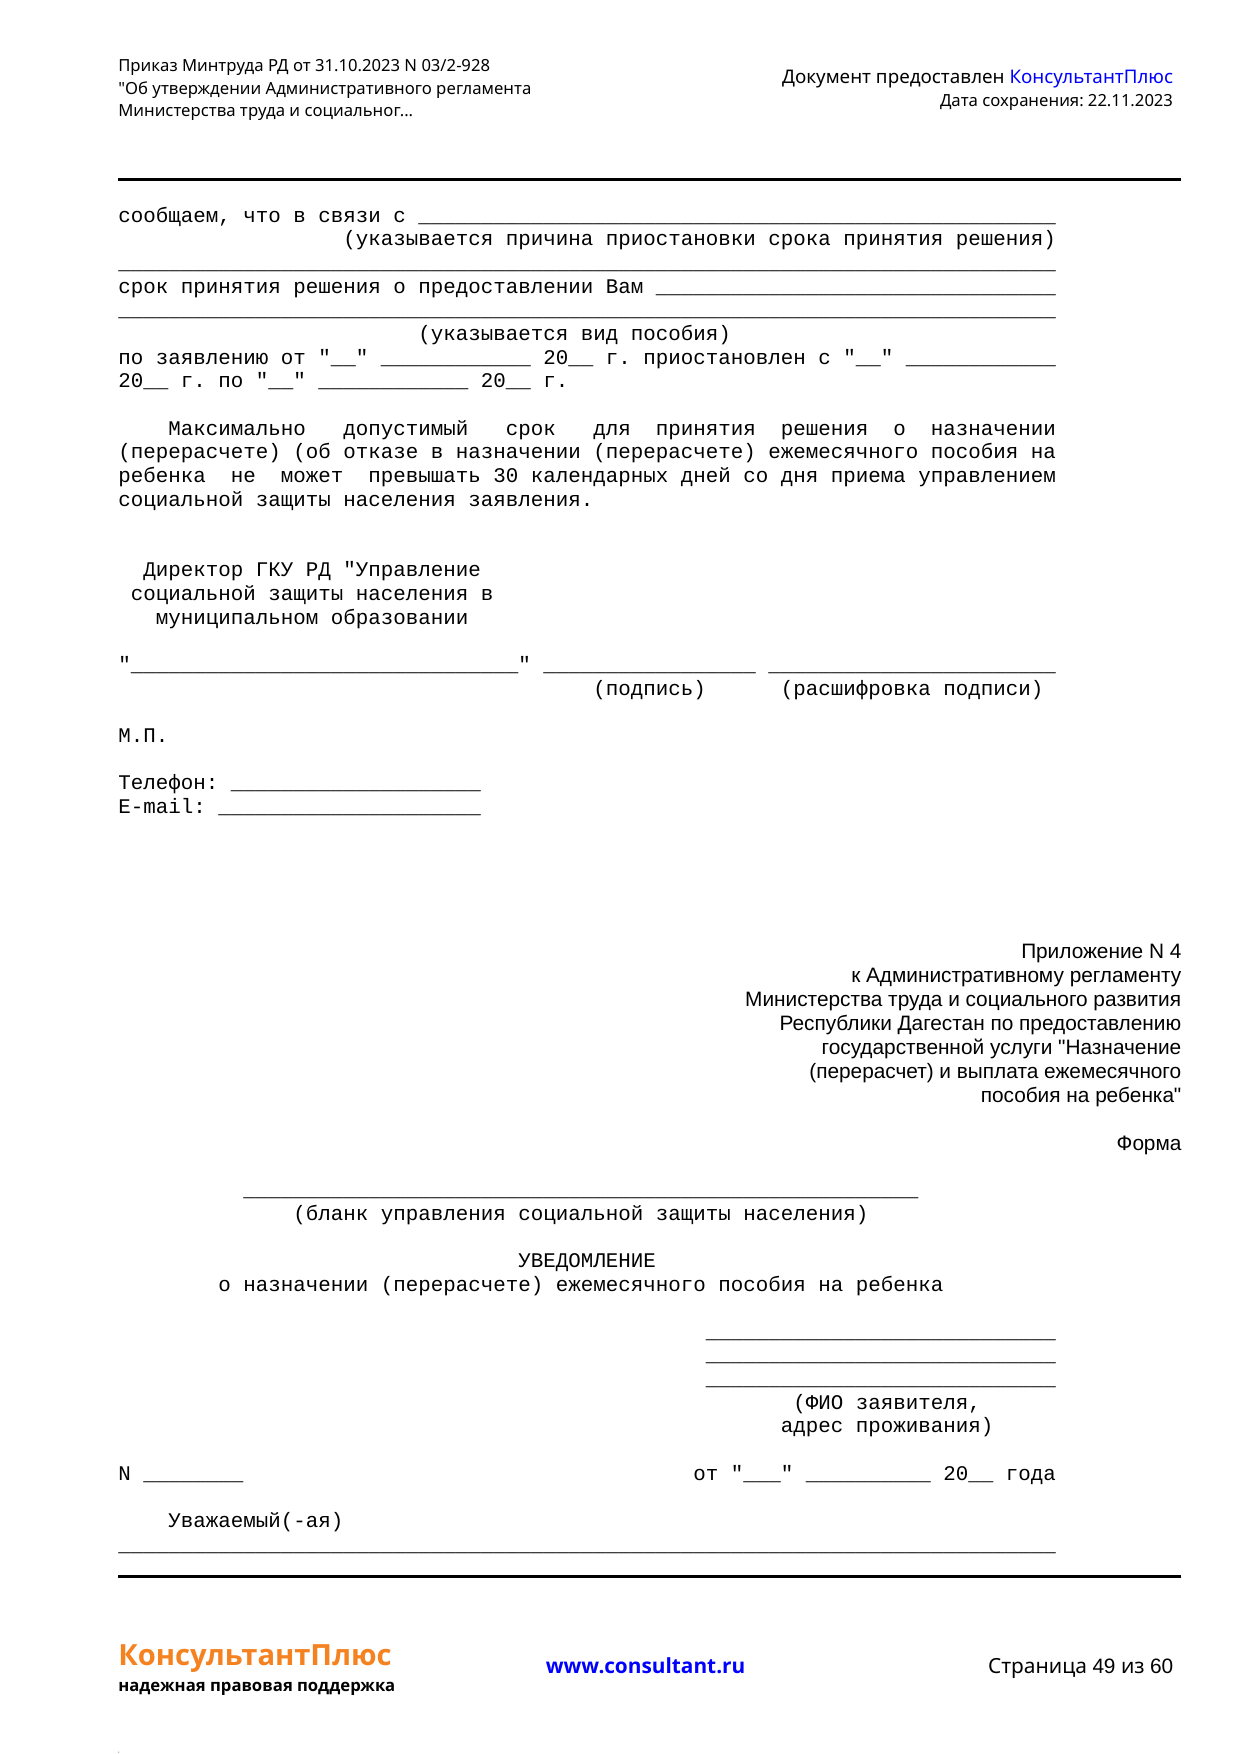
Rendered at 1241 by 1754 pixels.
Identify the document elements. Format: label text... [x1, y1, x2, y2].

text (перерасчет) и выплата ежемесячного [118, 1059, 1181, 1083]
text ____________________________ [118, 1344, 1181, 1368]
text "_______________________________" _________________ _______________________ [118, 654, 1181, 678]
text (указывается вид пособия) [118, 323, 1181, 347]
text социальной защиты населения в [118, 583, 1181, 607]
text ____________________________ [118, 1321, 1181, 1344]
text Приложение N 4 [118, 939, 1181, 963]
text государственной услуги "Назначение [118, 1035, 1181, 1059]
text (перерасчете) (об отказе в назначении (перерасчете) ежемесячного пособия на [118, 441, 1181, 465]
text к Административному регламенту [118, 963, 1181, 987]
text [118, 252, 1181, 276]
text муниципальном образовании [118, 607, 1181, 630]
text ______________________________________________________ [118, 1179, 1181, 1203]
text (указывается причина приостановки срока принятия решения) [118, 228, 1181, 252]
text ребенка не может превышать 30 календарных дней со дня приема управлением [118, 465, 1181, 488]
text пособия на ребенка" [118, 1083, 1181, 1107]
text ___________________________________________________________________________ [118, 1534, 1181, 1557]
text (бланк управления социальной защиты населения) [118, 1203, 1181, 1226]
text ___________________________________________________________________________ [118, 299, 1181, 323]
text Министерства труда и социального развития [118, 987, 1181, 1011]
text по заявлению от "__" ____________ 20__ г. приостановлен с "__" ____________ [118, 347, 1181, 370]
text социальной защиты населения заявления. [118, 488, 1181, 512]
text Уважаемый(-ая) [118, 1510, 1181, 1534]
text ____________________________ [118, 1368, 1181, 1392]
text E-mail: _____________________ [118, 796, 1181, 819]
text (подпись) (расшифровка подписи) [118, 678, 1181, 701]
text М.П. [118, 725, 1181, 749]
text Телефон: ____________________ [118, 772, 1181, 796]
text адрес проживания) [118, 1415, 1181, 1439]
text сообщаем, что в связи с ___________________________________________________ [118, 205, 1181, 228]
text Республики Дагестан по предоставлению [118, 1011, 1181, 1035]
text о назначении (перерасчете) ежемесячного пособия на ребенка [118, 1273, 1181, 1297]
text Директор ГКУ РД "Управление [118, 559, 1181, 583]
text N ________ от "___" __________ 20__ года [118, 1463, 1181, 1486]
text срок принятия решения о предоставлении Вам ________________________________ [118, 276, 1181, 299]
text (ФИО заявителя, [118, 1392, 1181, 1415]
text 20__ г. по "__" ____________ 20__ г. [118, 370, 1181, 394]
text УВЕДОМЛЕНИЕ [118, 1250, 1181, 1273]
text Форма [118, 1131, 1181, 1155]
text Максимально допустимый срок для принятия решения о назначении [118, 418, 1181, 441]
